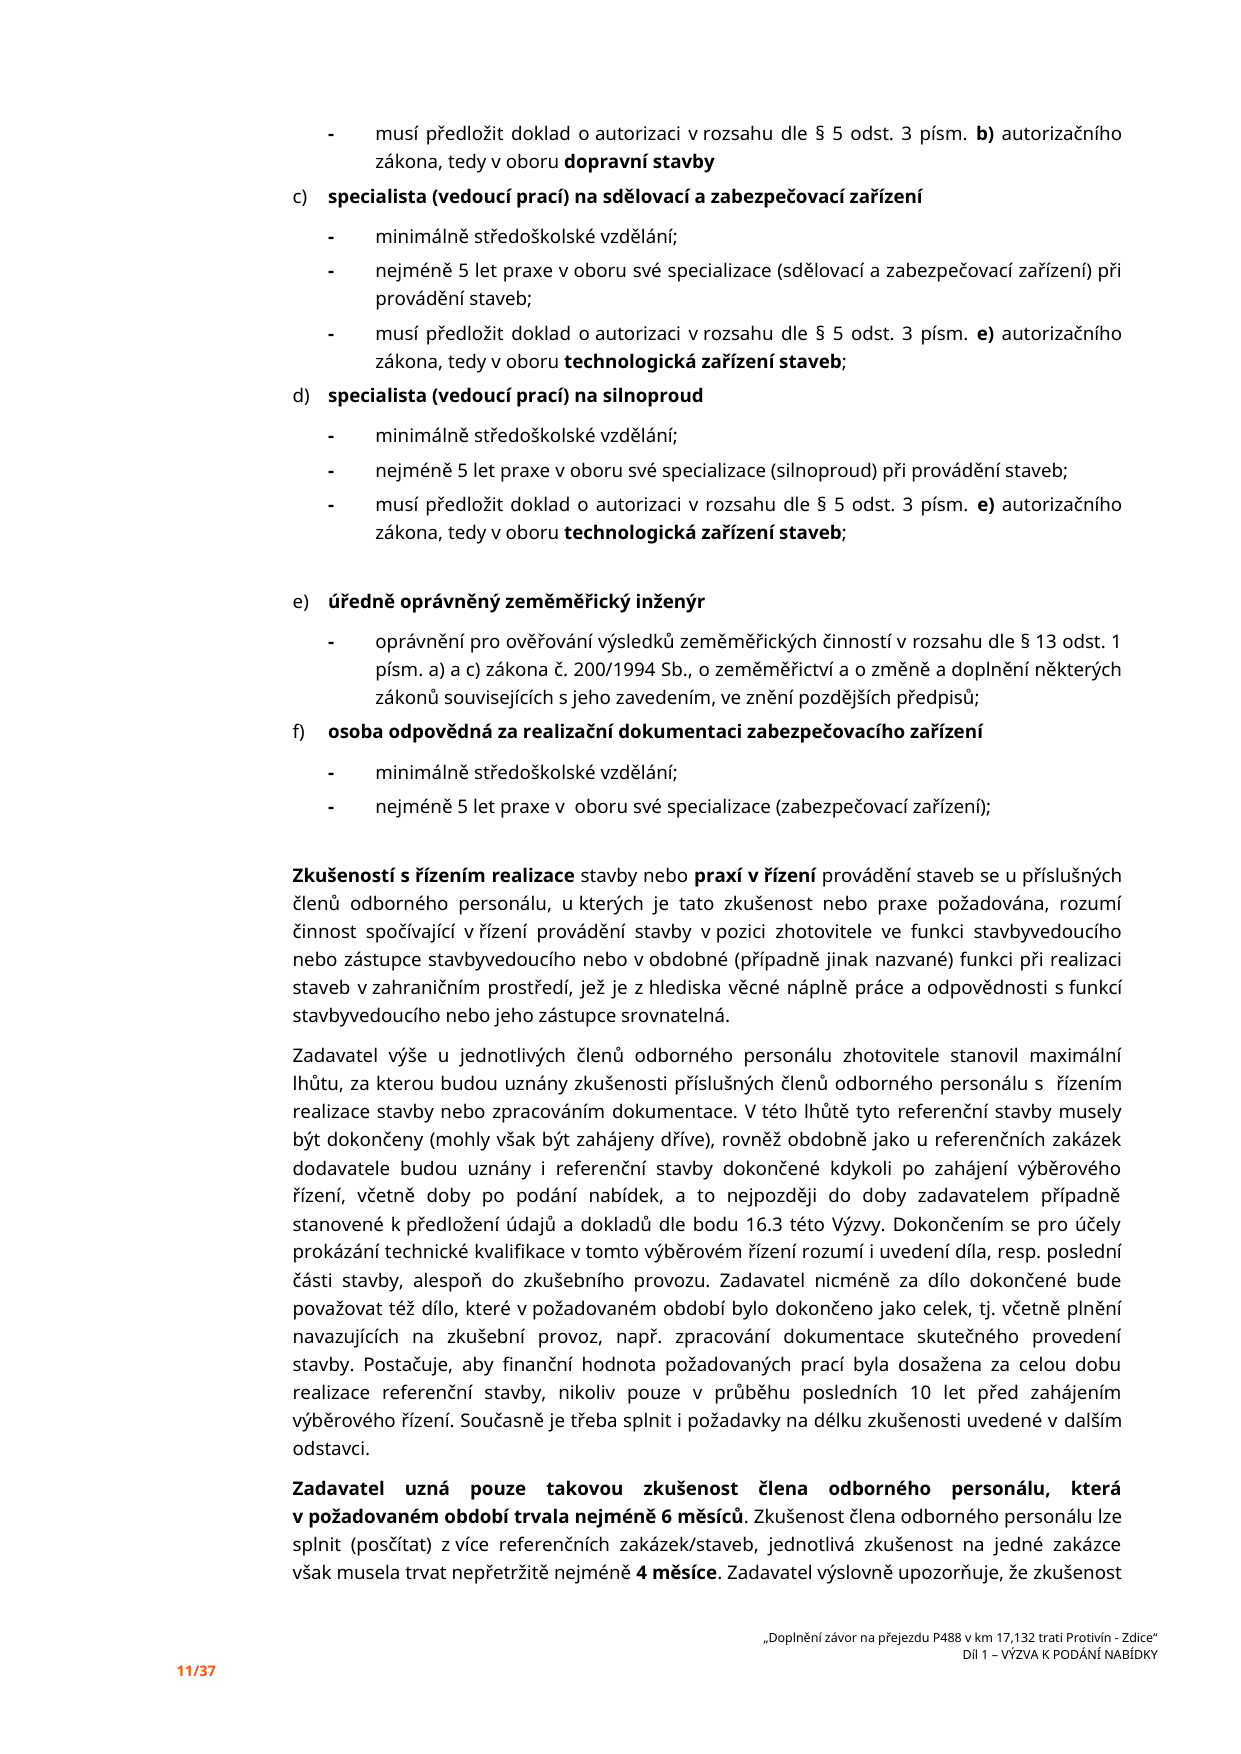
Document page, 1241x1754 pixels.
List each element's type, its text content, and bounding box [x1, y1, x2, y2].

text minimálně středoškolské vzdělání; [328, 423, 1122, 448]
text minimálně středoškolské vzdělání; [328, 223, 1122, 249]
text Zadavatel výše u jednotlivých členů odborného personálu zhotovitele stanovil maximální lhůtu, za kterou budou uznány zkušenosti příslušných členů odborného personálu s řízením realizace stavby nebo zpracováním dokumentace. V této lhůtě tyto referenční stavby musely být dokončeny (mohly však být zahájeny dříve), rovněž obdobně jako u referenčních zakázek dodavatele budou uznány i referenční stavby dokončené kdykoli po zahájení výběrového řízení, včetně doby po podání nabídek, a to nejpozději do doby zadavatelem případně stanovené k předložení údajů a dokladů dle bodu 16.3 této Výzvy. Dokončením se pro účely prokázání technické kvalifikace v tomto výběrovém řízení rozumí i uvedení díla, resp. poslední části stavby, alespoň do zkušebního provozu. Zadavatel nicméně za dílo dokončené bude považovat též dílo, které v požadovaném období bylo dokončeno jako celek, tj. včetně plnění navazujících na zkušební provoz, např. zpracování dokumentace skutečného provedení stavby. Postačuje, aby finanční hodnota požadovaných prací byla dosažena za celou dobu realizace referenční stavby, nikoliv pouze v průběhu posledních 10 let před zahájením výběrového řízení. Současně je třeba splnit i požadavky na délku zkušenosti uvedené v dalším odstavci. [292, 1043, 1122, 1461]
text musí předložit doklad o autorizaci v rozsahu dle § 5 odst. 3 písm. e) autorizačního zákona, tedy v oboru technologická zařízení staveb; [328, 491, 1122, 545]
text Zkušeností s řízením realizace stavby nebo praxí v řízení provádění staveb se u příslušných členů odborného personálu, u kterých je tato zkušenost nebo praxe požadována, rozumí činnost spočívající v řízení provádění stavby v pozici zhotovitele ve funkci stavbyvedoucího nebo zástupce stavbyvedoucího nebo v obdobné (případně jinak nazvané) funkci při realizaci staveb v zahraničním prostředí, jež je z hlediska věcné náplně práce a odpovědnosti s funkcí stavbyvedoucího nebo jeho zástupce srovnatelná. [292, 862, 1122, 1028]
text oprávnění pro ověřování výsledků zeměměřických činností v rozsahu dle § 13 odst. 1 písm. a) a c) zákona č. 200/1994 Sb., o zeměměřictví a o změně a doplnění některých zákonů souvisejících s jeho zavedením, ve znění pozdějších předpisů; [328, 628, 1122, 710]
text specialista (vedoucí prací) na sdělovací a zabezpečovací zařízení [292, 183, 1122, 208]
text úředně oprávněný zeměměřický inženýr [292, 588, 1122, 613]
text nejméně 5 let praxe v oboru své specializace (sdělovací a zabezpečovací zařízení) při provádění staveb; [328, 258, 1122, 311]
text nejméně 5 let praxe v oboru své specializace (zabezpečovací zařízení); [328, 793, 1122, 819]
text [292, 1476, 1122, 1585]
text musí předložit doklad o autorizaci v rozsahu dle § 5 odst. 3 písm. b) autorizačního zákona, tedy v oboru dopravní stavby [328, 121, 1122, 174]
text nejméně 5 let praxe v oboru své specializace (silnoproud) při provádění staveb; [328, 457, 1122, 483]
text specialista (vedoucí prací) na silnoproud [292, 382, 1122, 408]
text minimálně středoškolské vzdělání; [328, 759, 1122, 785]
text osoba odpovědná za realizační dokumentaci zabezpečovacího zařízení [292, 719, 1122, 744]
text musí předložit doklad o autorizaci v rozsahu dle § 5 odst. 3 písm. e) autorizačního zákona, tedy v oboru technologická zařízení staveb; [328, 320, 1122, 373]
